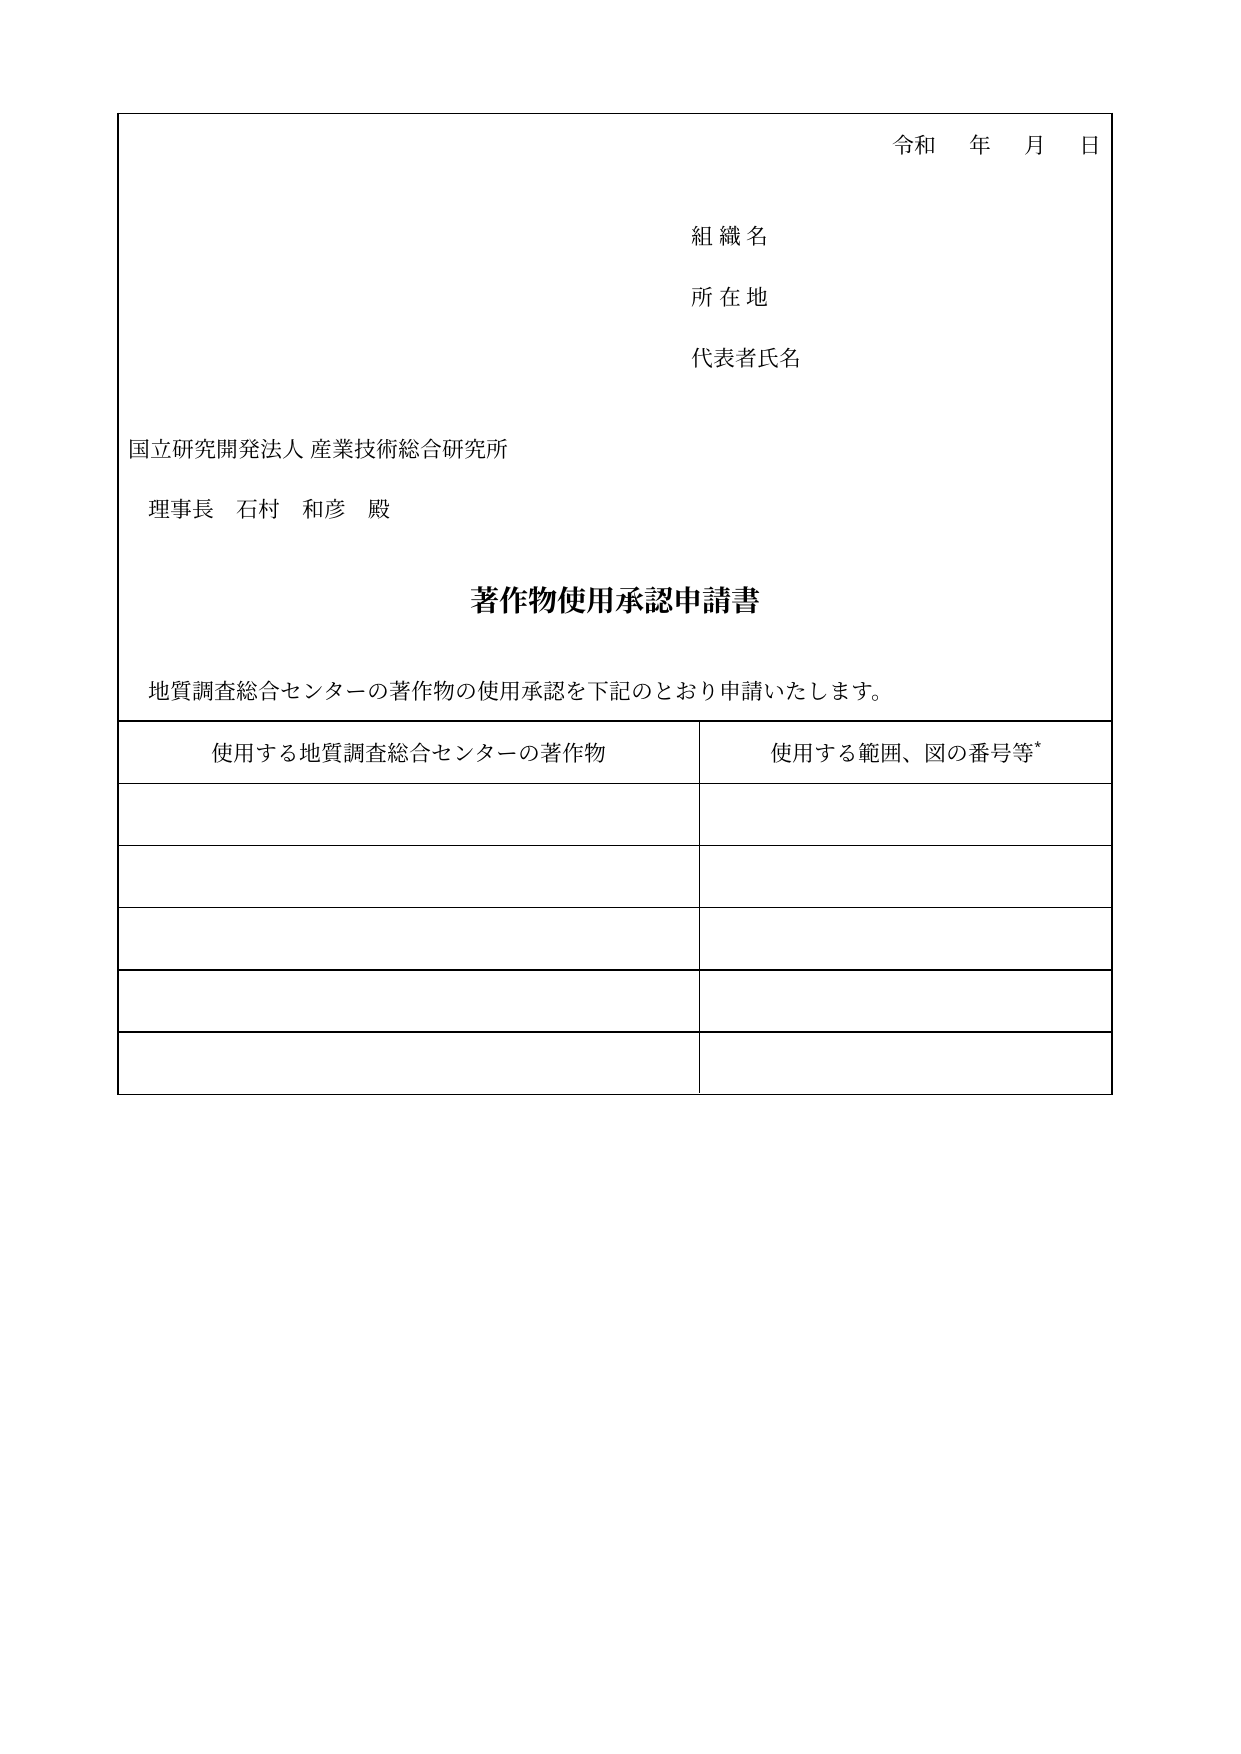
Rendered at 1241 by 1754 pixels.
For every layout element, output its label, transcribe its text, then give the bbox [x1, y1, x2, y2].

table_cell [119, 971, 699, 1031]
table_cell [700, 908, 1111, 969]
table_cell 使用する範囲、図の番号等* [700, 722, 1111, 782]
table_cell [700, 1033, 1111, 1093]
table_header 令和 年 月 日 組 織 名 所 在 地 代表者氏名 国立研究開発法人 産業技術総合研究所 理事長 石村 和彦 殿 著作物使用承認申請書 地質調査総合センターの著作物の使用承認を下記のとおり申請いたします。 [119, 114, 1111, 720]
table_cell [700, 846, 1111, 907]
table_cell [119, 784, 699, 845]
table_cell [119, 1033, 699, 1093]
table_cell [119, 908, 699, 969]
table_cell 使用する地質調査総合センターの著作物 [119, 722, 699, 782]
table_cell [700, 971, 1111, 1031]
table_cell [700, 784, 1111, 845]
table_cell [119, 846, 699, 907]
